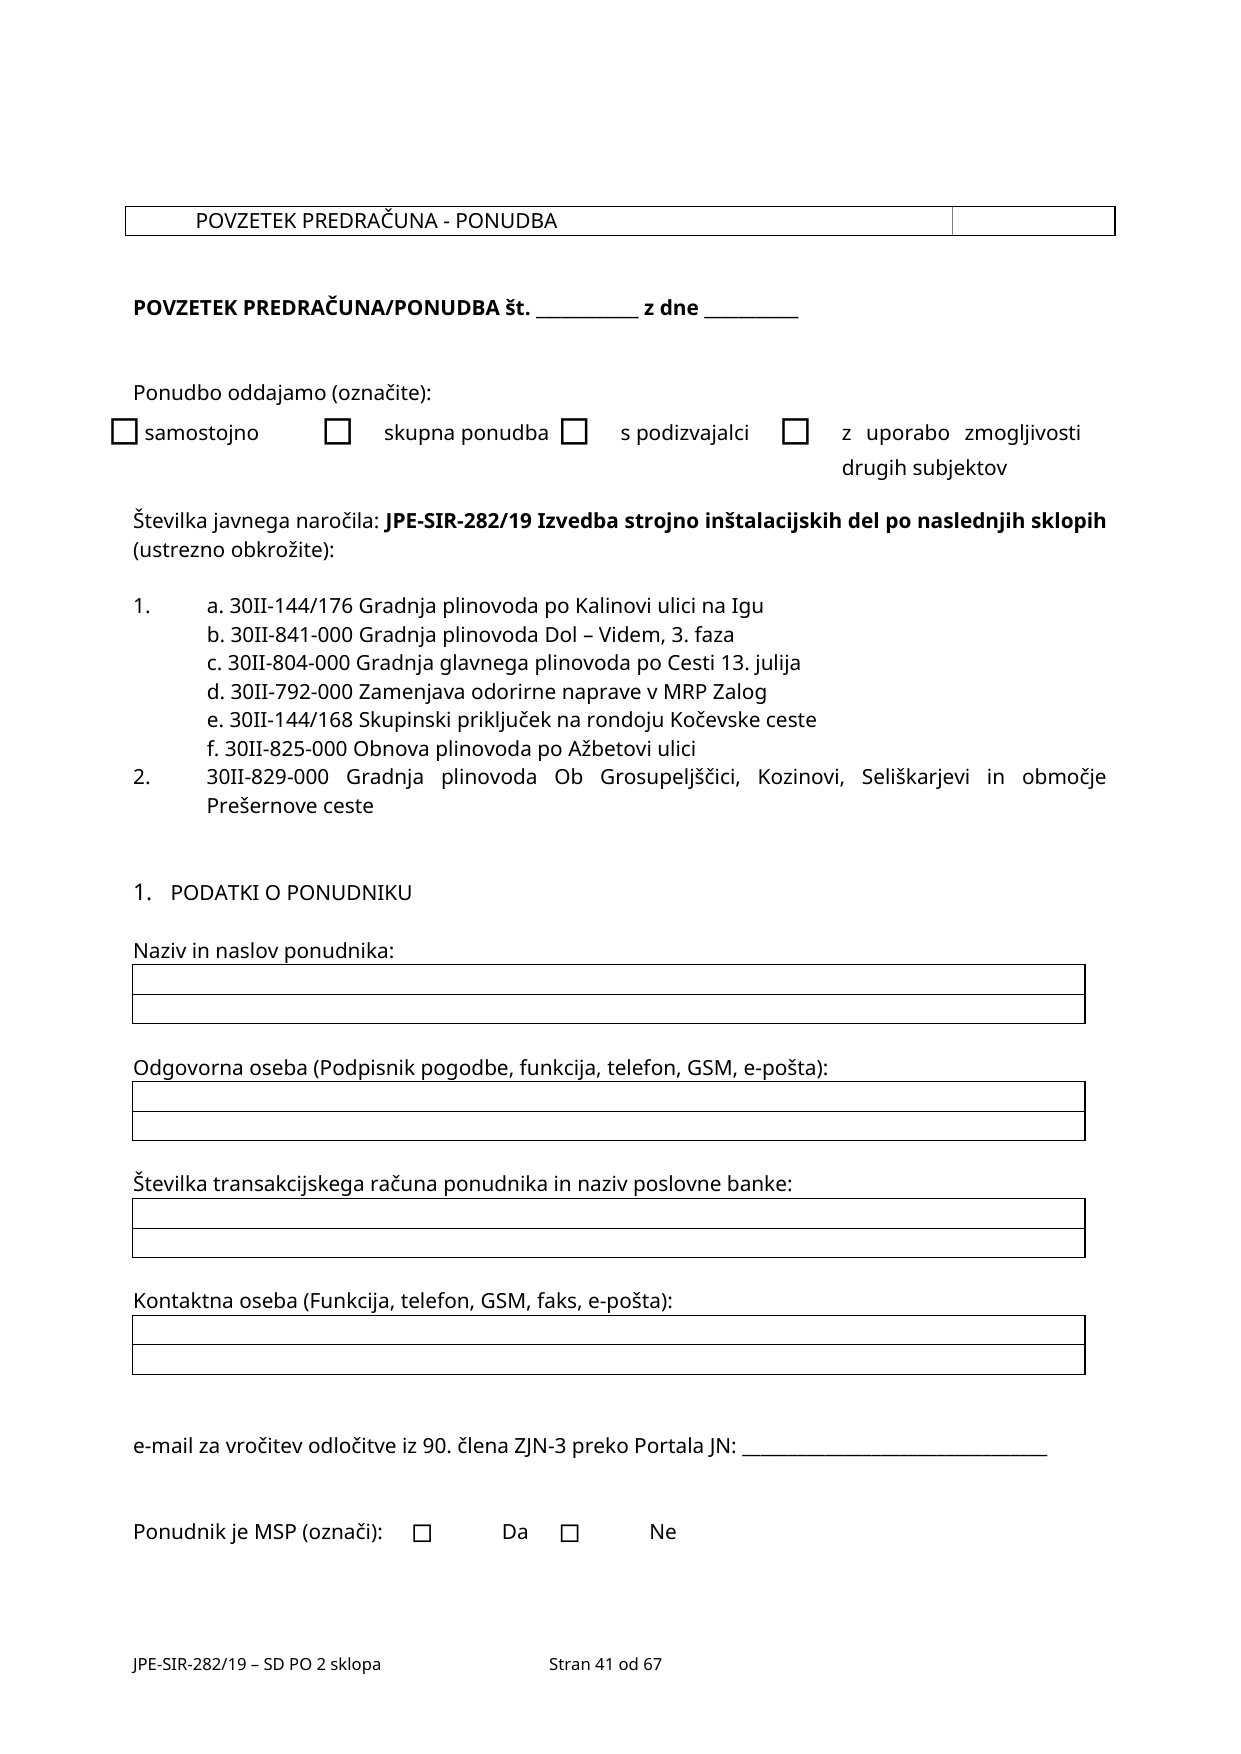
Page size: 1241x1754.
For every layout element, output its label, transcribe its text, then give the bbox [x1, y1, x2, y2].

text e. 30II-144/168 Skupinski priključek na rondoju Kočevske ceste [207, 705, 1107, 734]
table_header [953, 207, 1056, 235]
table_header skupna ponudba [325, 407, 561, 506]
table_header [1056, 207, 1114, 235]
text f. 30II-825-000 Obnova plinovoda po Ažbetovi ulici [207, 734, 1107, 762]
table_header [133, 1082, 1084, 1111]
table_header [133, 1199, 1084, 1227]
text Naziv in naslov ponudnika: [133, 936, 1107, 964]
text 1. a. 30II-144/176 Gradnja plinovoda po Kalinovi ulici na Igu [133, 592, 1107, 620]
text Ponudbo oddajamo (označite): [133, 378, 1107, 407]
table_header [126, 207, 188, 235]
text b. 30II-841-000 Gradnja plinovoda Dol – Videm, 3. faza [207, 620, 1107, 648]
table_header POVZETEK PREDRAČUNA - PONUDBA [188, 207, 952, 235]
table_cell [133, 1345, 1084, 1374]
text e-mail za vročitev odločitve iz 90. člena ZJN-3 preko Portala JN: _________________________________ [133, 1432, 1107, 1460]
text Odgovorna oseba (Podpisnik pogodbe, funkcija, telefon, GSM, e-pošta): [133, 1053, 1107, 1081]
text Kontaktna oseba (Funkcija, telefon, GSM, faks, e-pošta): [133, 1286, 1107, 1315]
table_header [133, 965, 1084, 994]
text 2. 30II-829-000 Gradnja plinovoda Ob Grosupeljščici, Kozinovi, Seliškarjevi in območje Prešernove ceste [133, 762, 1107, 819]
list Podatki o ponudniku [133, 876, 1107, 907]
table_header s podizvajalci [561, 407, 783, 506]
text Ponudnik je MSP (označi): ⃞ Da ⃞ Ne [133, 1517, 1107, 1545]
table_header samostojno [133, 407, 325, 506]
table_cell [133, 1229, 1084, 1257]
table_header [133, 1316, 1084, 1344]
text d. 30II-792-000 Zamenjava odorirne naprave v MRP Zalog [207, 677, 1107, 705]
text Številka transakcijskega računa ponudnika in naziv poslovne banke: [133, 1169, 1107, 1198]
text POVZETEK PREDRAČUNA/PONUDBA št. ____________ z dne ___________ [133, 293, 1107, 321]
text Številka javnega naročila: JPE-SIR-282/19 Izvedba strojno inštalacijskih del po naslednjih sklopih (ustrezno obkrožite): [133, 506, 1107, 563]
table_cell [133, 995, 1084, 1023]
table_header z uporabo zmogljivosti drugih subjektov [783, 407, 1093, 506]
text c. 30II-804-000 Gradnja glavnega plinovoda po Cesti 13. julija [207, 648, 1107, 677]
table_cell [133, 1112, 1084, 1140]
